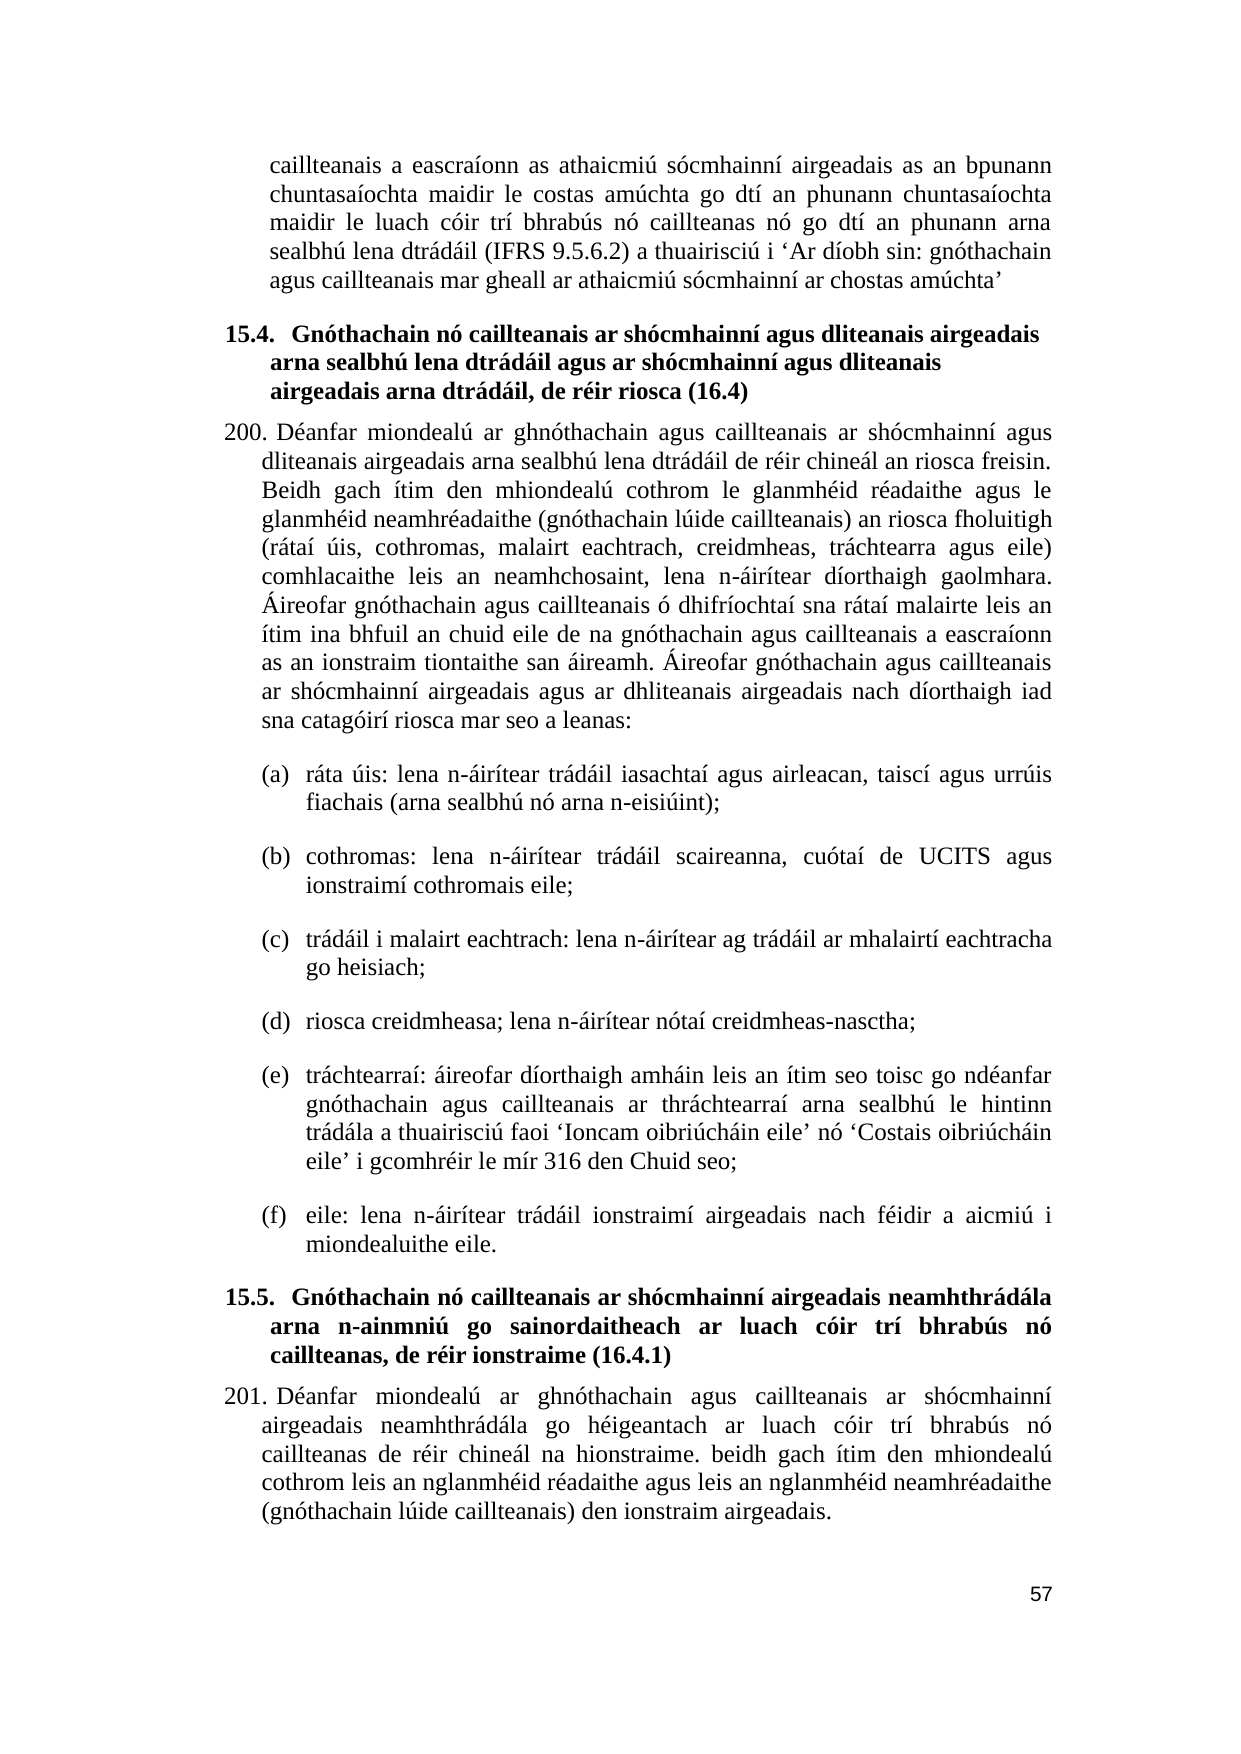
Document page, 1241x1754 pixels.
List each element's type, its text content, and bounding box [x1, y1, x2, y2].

list riosca creidmheasa; lena n-áirítear nótaí creidmheas-nasctha; [261, 1006, 1053, 1035]
subtitle Gnóthachain nó caillteanais ar shócmhainní agus dliteanais airgeadais arna sealbhú lena dtrádáil agus ar shócmhainní agus dliteanais airgeadais arna dtrádáil, de réir riosca (16.4) [225, 319, 1053, 405]
list trádáil i malairt eachtrach: lena n-áirítear ag trádáil ar mhalairtí eachtracha go heisiach; [261, 924, 1053, 981]
list cothromas: lena n-áirítear trádáil scaireanna, cuótaí de UCITS agus ionstraimí cothromais eile; [261, 841, 1053, 899]
list ráta úis: lena n-áirítear trádáil iasachtaí agus airleacan, taiscí agus urrúis fiachais (arna sealbhú nó arna n-eisiúint); [261, 759, 1053, 816]
text Déanfar miondealú ar ghnóthachain agus caillteanais ar shócmhainní airgeadais neamhthrádála go héigeantach ar luach cóir trí bhrabús nó caillteanas de réir chineál na hionstraime. beidh gach ítim den mhiondealú cothrom leis an nglanmhéid réadaithe agus leis an nglanmhéid neamhréadaithe (gnóthachain lúide caillteanais) den ionstraim airgeadais. [224, 1381, 1053, 1525]
list eile: lena n-áirítear trádáil ionstraimí airgeadais nach féidir a aicmiú i miondealuithe eile. [261, 1200, 1053, 1257]
text Déanfar miondealú ar ghnóthachain agus caillteanais ar shócmhainní agus dliteanais airgeadais arna sealbhú lena dtrádáil de réir chineál an riosca freisin. Beidh gach ítim den mhiondealú cothrom le glanmhéid réadaithe agus le glanmhéid neamhréadaithe (gnóthachain lúide caillteanais) an riosca fholuitigh (rátaí úis, cothromas, malairt eachtrach, creidmheas, tráchtearra agus eile) comhlacaithe leis an neamhchosaint, lena n-áirítear díorthaigh gaolmhara. Áireofar gnóthachain agus caillteanais ó dhifríochtaí sna rátaí malairte leis an ítim ina bhfuil an chuid eile de na gnóthachain agus caillteanais a eascraíonn as an ionstraim tiontaithe san áireamh. Áireofar gnóthachain agus caillteanais ar shócmhainní airgeadais agus ar dhliteanais airgeadais nach díorthaigh iad sna catagóirí riosca mar seo a leanas: [224, 417, 1053, 734]
subtitle Gnóthachain nó caillteanais ar shócmhainní airgeadais neamhthrádála arna n-ainmniú go sainordaitheach ar luach cóir trí bhrabús nó caillteanas, de réir ionstraime (16.4.1) [225, 1282, 1053, 1369]
list tráchtearraí: áireofar díorthaigh amháin leis an ítim seo toisc go ndéanfar gnóthachain agus caillteanais ar thráchtearraí arna sealbhú le hintinn trádála a thuairisciú faoi ‘Ioncam oibriúcháin eile’ nó ‘Costais oibriúcháin eile’ i gcomhréir le mír 316 den Chuid seo; [261, 1060, 1053, 1175]
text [232, 150, 1053, 294]
